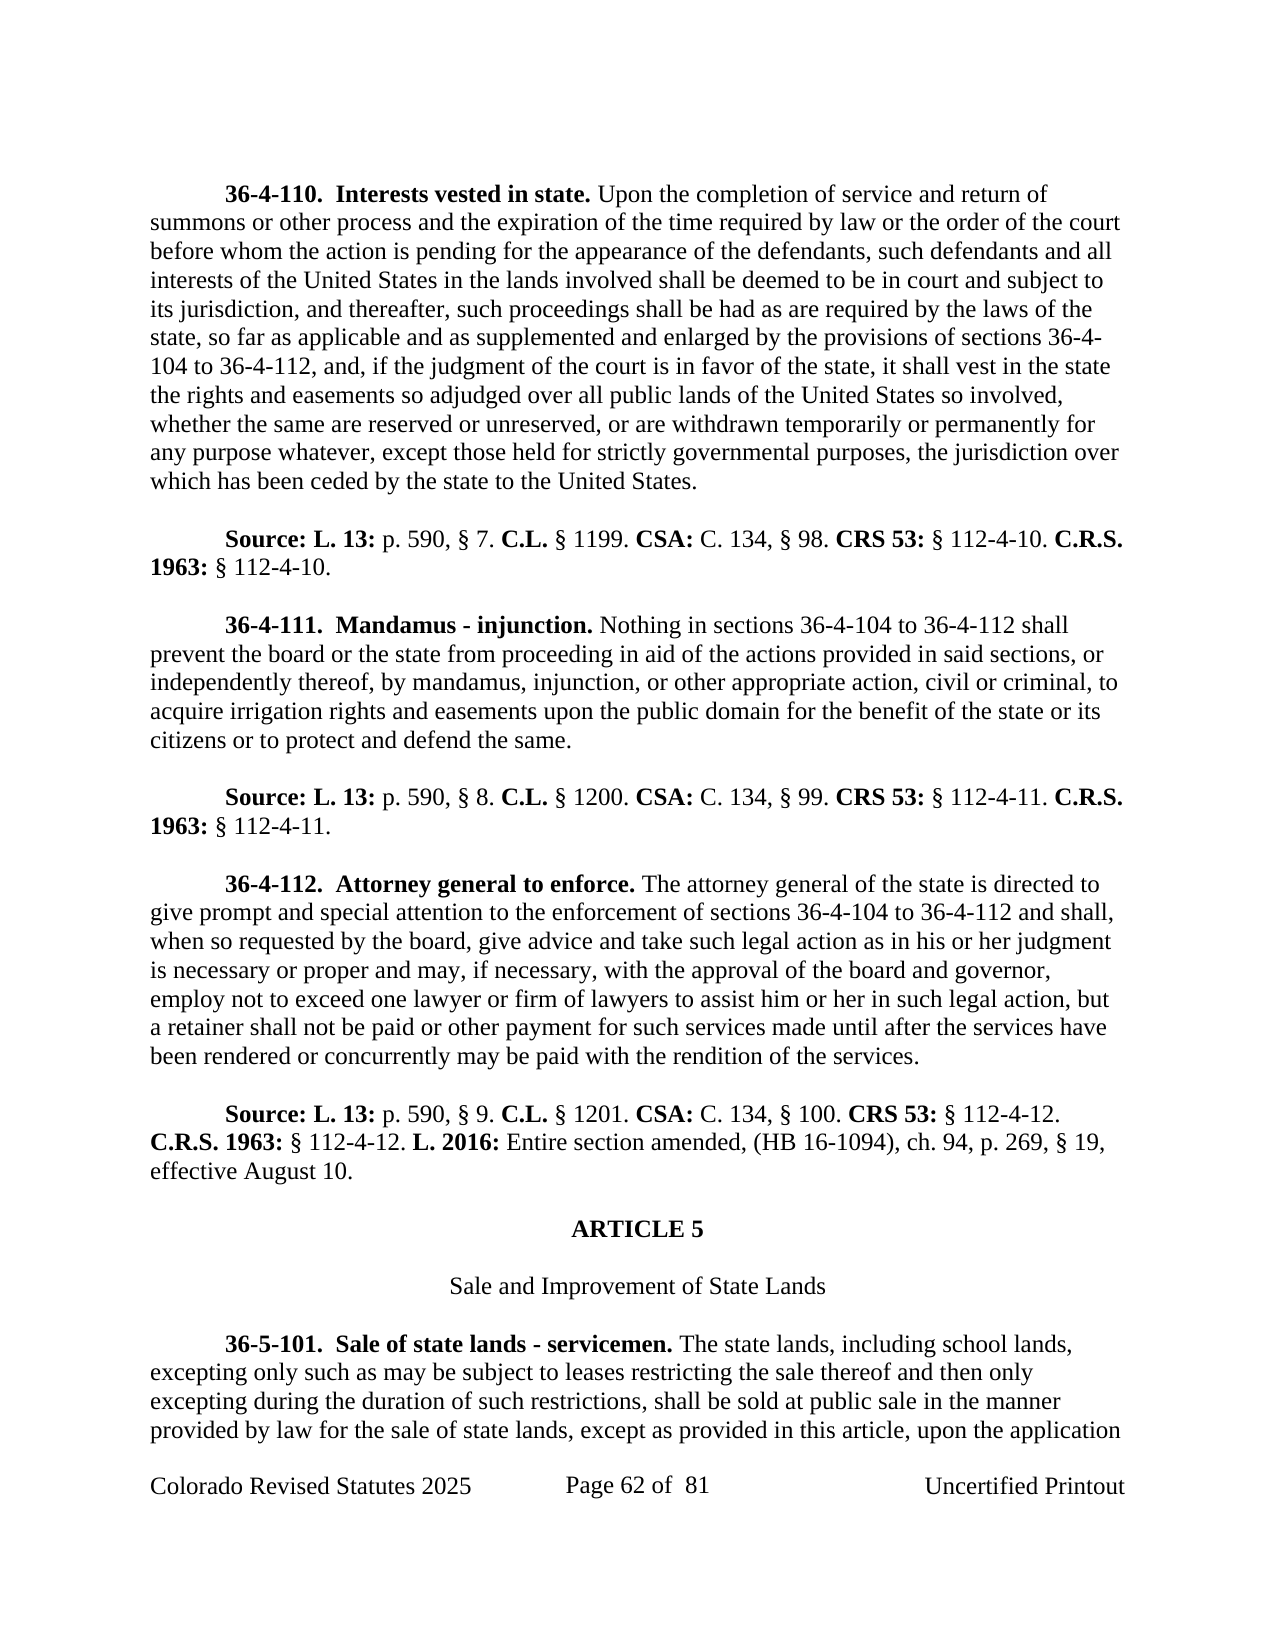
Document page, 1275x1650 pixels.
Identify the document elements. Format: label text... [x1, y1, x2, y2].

text ARTICLE 5 [150, 1214, 1125, 1242]
text 36-4-111. Mandamus - injunction. Nothing in sections 36-4-104 to 36-4-112 shall prevent the board or the state from proceeding in aid of the actions provided in said sections, or independently thereof, by mandamus, injunction, or other appropriate action, civil or criminal, to acquire irrigation rights and easements upon the public domain for the benefit of the state or its citizens or to protect and defend the same. [150, 610, 1125, 754]
text 36-4-112. Attorney general to enforce. The attorney general of the state is directed to give prompt and special attention to the enforcement of sections 36-4-104 to 36-4-112 and shall, when so requested by the board, give advice and take such legal action as in his or her judgment is necessary or proper and may, if necessary, with the approval of the board and governor, employ not to exceed one lawyer or firm of lawyers to assist him or her in such legal action, but a retainer shall not be paid or other payment for such services made until after the services have been rendered or concurrently may be paid with the rendition of the services. [150, 869, 1125, 1070]
text Source: L. 13: p. 590, § 8. C.L. § 1200. CSA: C. 134, § 99. CRS 53: § 112-4-11. C.R.S. 1963: § 112-4-11. [150, 782, 1125, 840]
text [150, 1329, 1125, 1444]
text Source: L. 13: p. 590, § 7. C.L. § 1199. CSA: C. 134, § 98. CRS 53: § 112-4-10. C.R.S. 1963: § 112-4-10. [150, 524, 1125, 581]
text 36-4-110. Interests vested in state. Upon the completion of service and return of summons or other process and the expiration of the time required by law or the order of the court before whom the action is pending for the appearance of the defendants, such defendants and all interests of the United States in the lands involved shall be deemed to be in court and subject to its jurisdiction, and thereafter, such proceedings shall be had as are required by the laws of the state, so far as applicable and as supplemented and enlarged by the provisions of sections 36-4-104 to 36-4-112, and, if the judgment of the court is in favor of the state, it shall vest in the state the rights and easements so adjudged over all public lands of the United States so involved, whether the same are reserved or unreserved, or are withdrawn temporarily or permanently for any purpose whatever, except those held for strictly governmental purposes, the jurisdiction over which has been ceded by the state to the United States. [150, 179, 1125, 495]
text Sale and Improvement of State Lands [150, 1271, 1125, 1300]
text Source: L. 13: p. 590, § 9. C.L. § 1201. CSA: C. 134, § 100. CRS 53: § 112-4-12. C.R.S. 1963: § 112-4-12. L. 2016: Entire section amended, (HB 16-1094), ch. 94, p. 269, § 19, effective August 10. [150, 1099, 1125, 1185]
